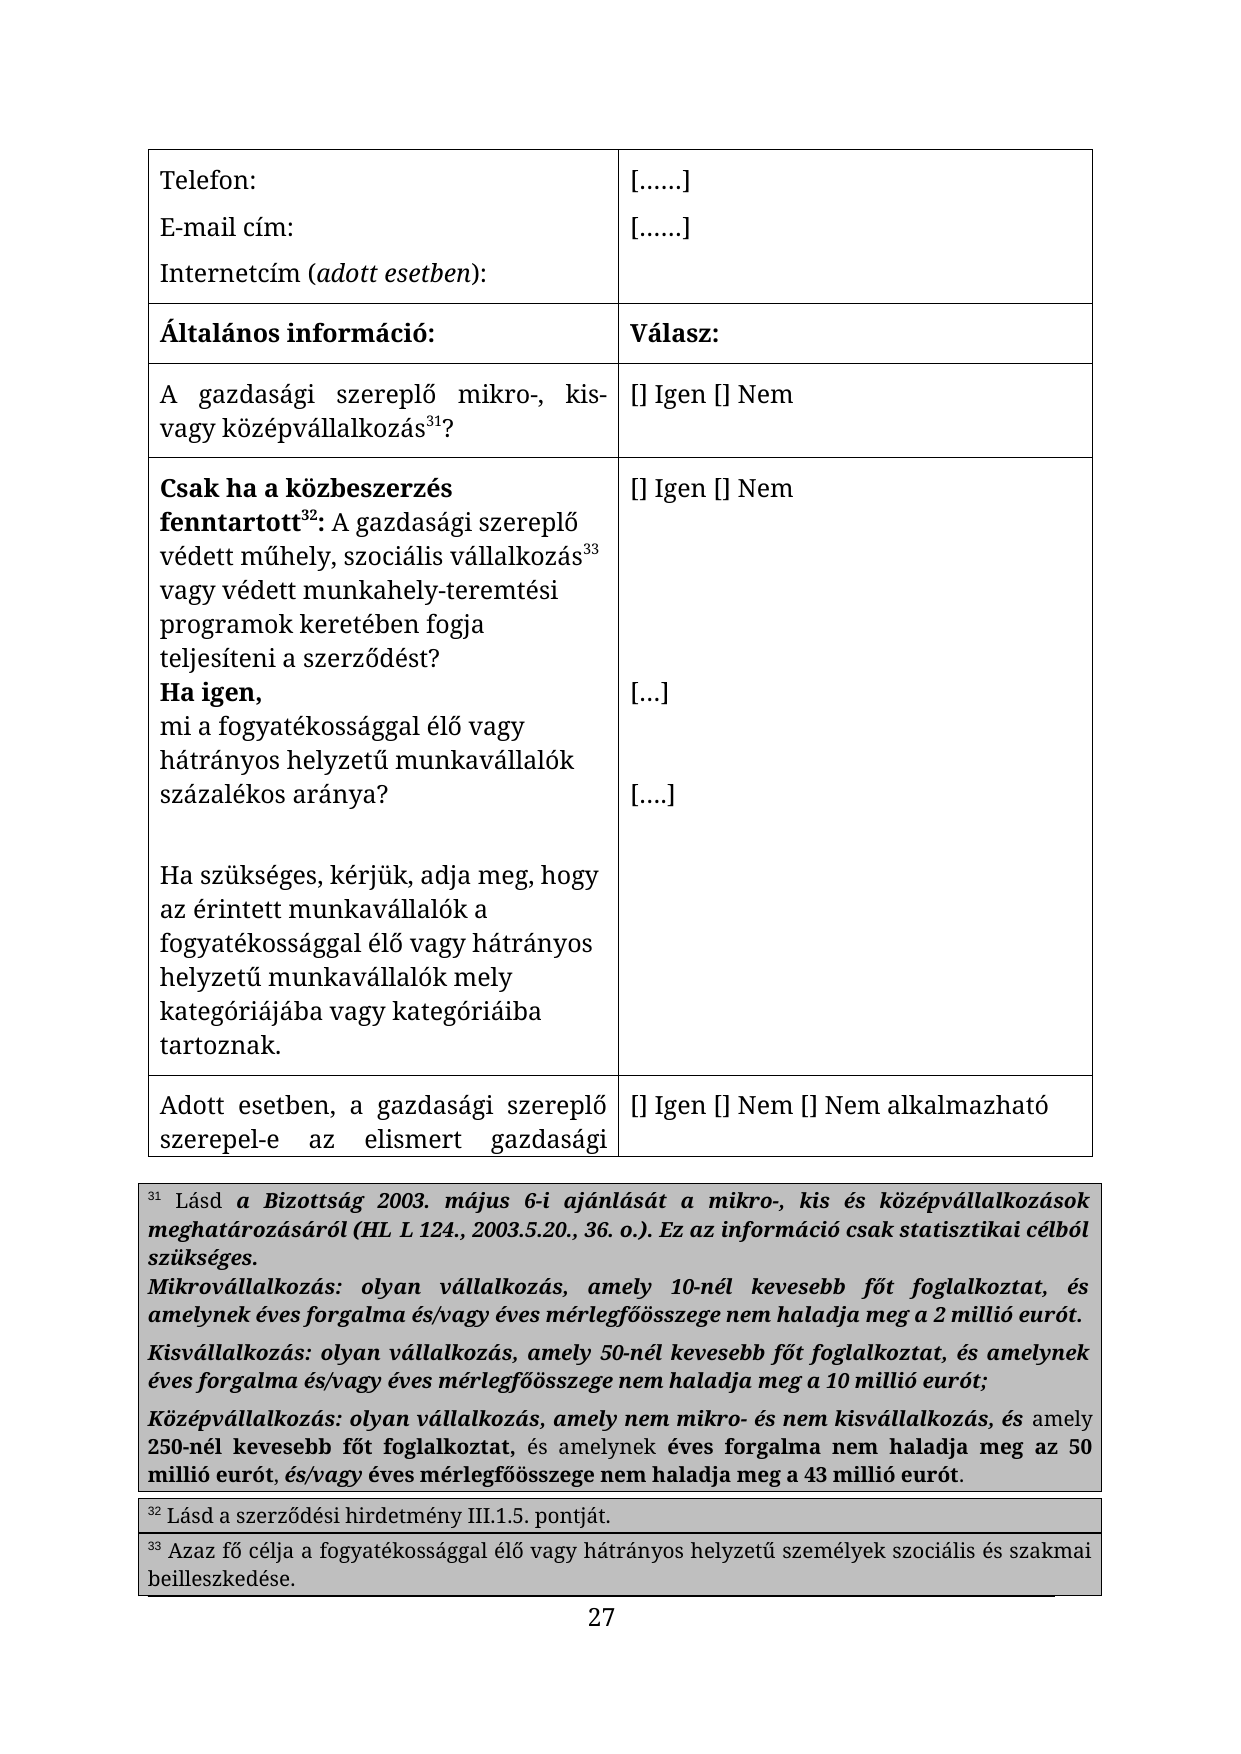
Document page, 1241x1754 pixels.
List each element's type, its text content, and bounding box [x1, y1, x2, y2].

table_cell [] Igen [] Nem […] [….] [619, 458, 1092, 1074]
table_cell [] Igen [] Nem [619, 364, 1092, 457]
table_cell Válasz: [619, 304, 1092, 363]
table_cell A gazdasági szereplő mikro-, kis- vagy középvállalkozás? [149, 364, 618, 457]
table_cell Csak ha a közbeszerzés fenntartott: A gazdasági szereplő védett műhely, szociális vállalkozás vagy védett munkahely-teremtési programok keretében fogja teljesíteni a szerződést? Ha igen, mi a fogyatékossággal élő vagy hátrányos helyzetű munkavállalók százalékos aránya? Ha szükséges, kérjük, adja meg, hogy az érintett munkavállalók a fogyatékossággal élő vagy hátrányos helyzetű munkavállalók mely kategóriájába vagy kategóriáiba tartoznak. [149, 458, 618, 1074]
table_cell [] Igen [] Nem [] Nem alkalmazható [619, 1076, 1092, 1156]
table_cell [……] [……] [……] [……] [619, 150, 1092, 303]
table_cell Adott esetben, a gazdasági szereplő szerepel-e az elismert gazdasági szereplők hivatalos jegyzékében, vagy rendelkezik-e azzal egyenértékű igazolással (pl. nemzeti (elő)minősítési rendszer keretében)? [149, 1076, 618, 1156]
table_cell Általános információ: [149, 304, 618, 363]
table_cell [149, 150, 618, 303]
